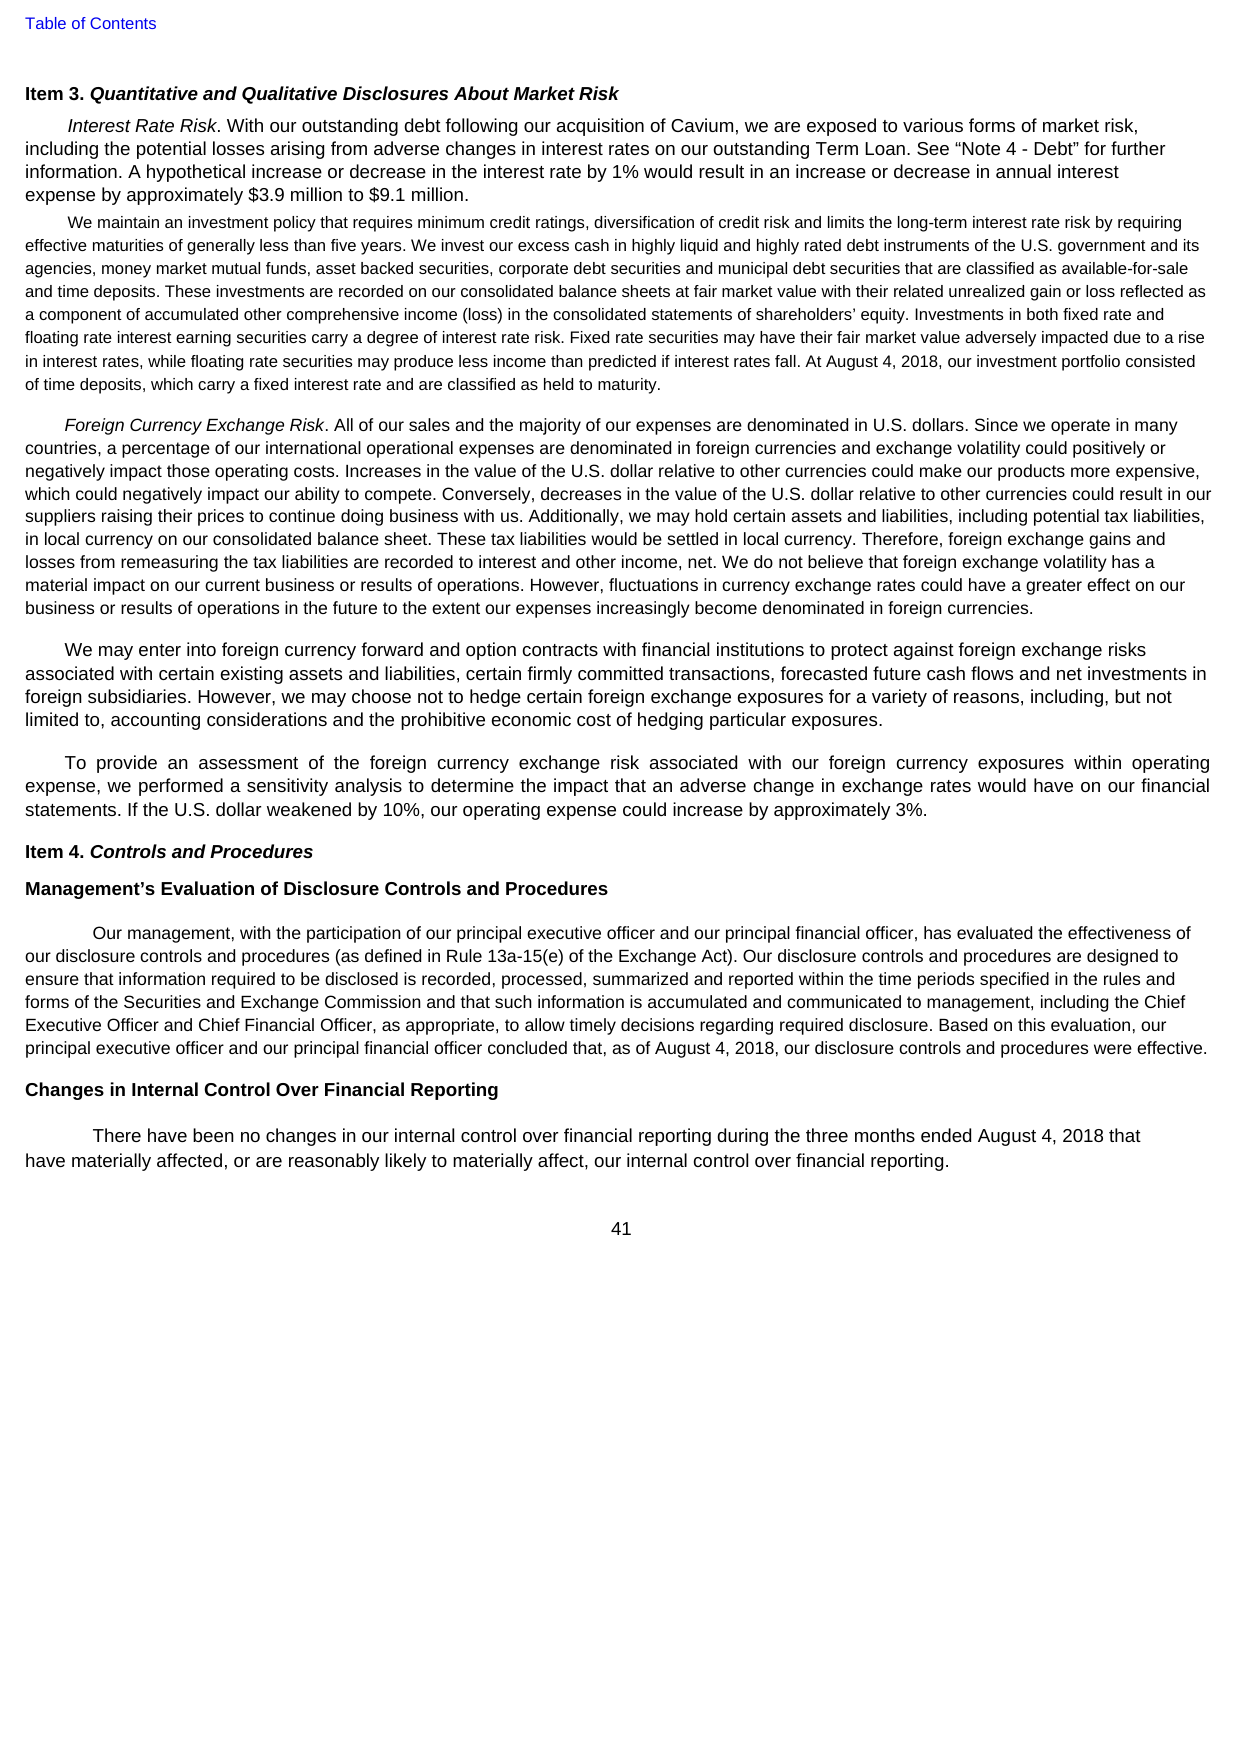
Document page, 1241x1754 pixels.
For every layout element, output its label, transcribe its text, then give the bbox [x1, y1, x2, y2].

text Our management, with the participation of our principal executive officer and our principal financial officer, has evaluated the effectiveness of our disclosure controls and procedures (as defined in Rule 13a-15(e) of the Exchange Act). Our disclosure controls and procedures are designed to ensure that information required to be disclosed is recorded, processed, summarized and reported within the time periods specified in the rules and forms of the Securities and Exchange Commission and that such information is accumulated and communicated to management, including the Chief Executive Officer and Chief Financial Officer, as appropriate, to allow timely decisions regarding required disclosure. Based on this evaluation, our principal executive officer and our principal financial officer concluded that, as of August 4, 2018, our disclosure controls and procedures were effective. [25, 923, 1213, 1058]
text We maintain an investment policy that requires minimum credit ratings, diversification of credit risk and limits the long-term interest rate risk by requiring effective maturities of generally less than five years. We invest our excess cash in highly liquid and highly rated debt instruments of the U.S. government and its agencies, money market mutual funds, asset backed securities, corporate debt securities and municipal debt securities that are classified as available-for-sale and time deposits. These investments are recorded on our consolidated balance sheets at fair market value with their related unrealized gain or loss reflected as a component of accumulated other comprehensive income (loss) in the consolidated statements of shareholders’ equity. Investments in both fixed rate and floating rate interest earning securities carry a degree of interest rate risk. Fixed rate securities may have their fair market value adversely impacted due to a rise in interest rates, while floating rate securities may produce less income than predicted if interest rates fall. At August 4, 2018, our investment portfolio consisted of time deposits, which carry a fixed interest rate and are classified as held to maturity. [25, 213, 1211, 394]
text Item 4. Controls and Procedures [25, 841, 1215, 863]
text Management’s Evaluation of Disclosure Controls and Procedures [25, 878, 1215, 899]
text Foreign Currency Exchange Risk. All of our sales and the majority of our expenses are denominated in U.S. dollars. Since we operate in many countries, a percentage of our international operational expenses are denominated in foreign currencies and exchange volatility could positively or negatively impact those operating costs. Increases in the value of the U.S. dollar relative to other currencies could make our products more expensive, which could negatively impact our ability to compete. Conversely, decreases in the value of the U.S. dollar relative to other currencies could result in our suppliers raising their prices to continue doing business with us. Additionally, we may hold certain assets and liabilities, including potential tax liabilities, in local currency on our consolidated balance sheet. These tax liabilities would be settled in local currency. Therefore, foreign exchange gains and losses from remeasuring the tax liabilities are recorded to interest and other income, net. We do not believe that foreign exchange volatility has a material impact on our current business or results of operations. However, fluctuations in currency exchange rates could have a greater effect on our business or results of operations in the future to the extent our expenses increasingly become denominated in foreign currencies. [25, 415, 1213, 618]
text Table of Contents [25, 13, 1215, 33]
text Interest Rate Risk. With our outstanding debt following our acquisition of Cavium, we are exposed to various forms of market risk, including the potential losses arising from adverse changes in interest rates on our outstanding Term Loan. See “Note 4 - Debt” for further information. A hypothetical increase or decrease in the interest rate by 1% would result in an increase or decrease in annual interest expense by approximately $3.9 million to $9.1 million. [25, 114, 1174, 206]
text Item 3. Quantitative and Qualitative Disclosures About Market Risk [25, 83, 1215, 104]
text There have been no changes in our internal control over financial reporting during the three months ended August 4, 2018 that have materially affected, or are reasonably likely to materially affect, our internal control over financial reporting. [25, 1125, 1163, 1171]
text Changes in Internal Control Over Financial Reporting [25, 1079, 1215, 1101]
text To provide an assessment of the foreign currency exchange risk associated with our foreign currency exposures within operating expense, we performed a sensitivity analysis to determine the impact that an adverse change in exchange rates would have on our financial statements. If the U.S. dollar weakened by 10%, our operating expense could increase by approximately 3%. [25, 752, 1211, 821]
text 41 [25, 1217, 1217, 1239]
text We may enter into foreign currency forward and option contracts with financial institutions to protect against foreign exchange risks associated with certain existing assets and liabilities, certain firmly committed transactions, forecasted future cash flows and net investments in foreign subsidiaries. However, we may choose not to hedge certain foreign exchange exposures for a variety of reasons, including, but not limited to, accounting considerations and the prohibitive economic cost of hedging particular exposures. [25, 639, 1215, 731]
